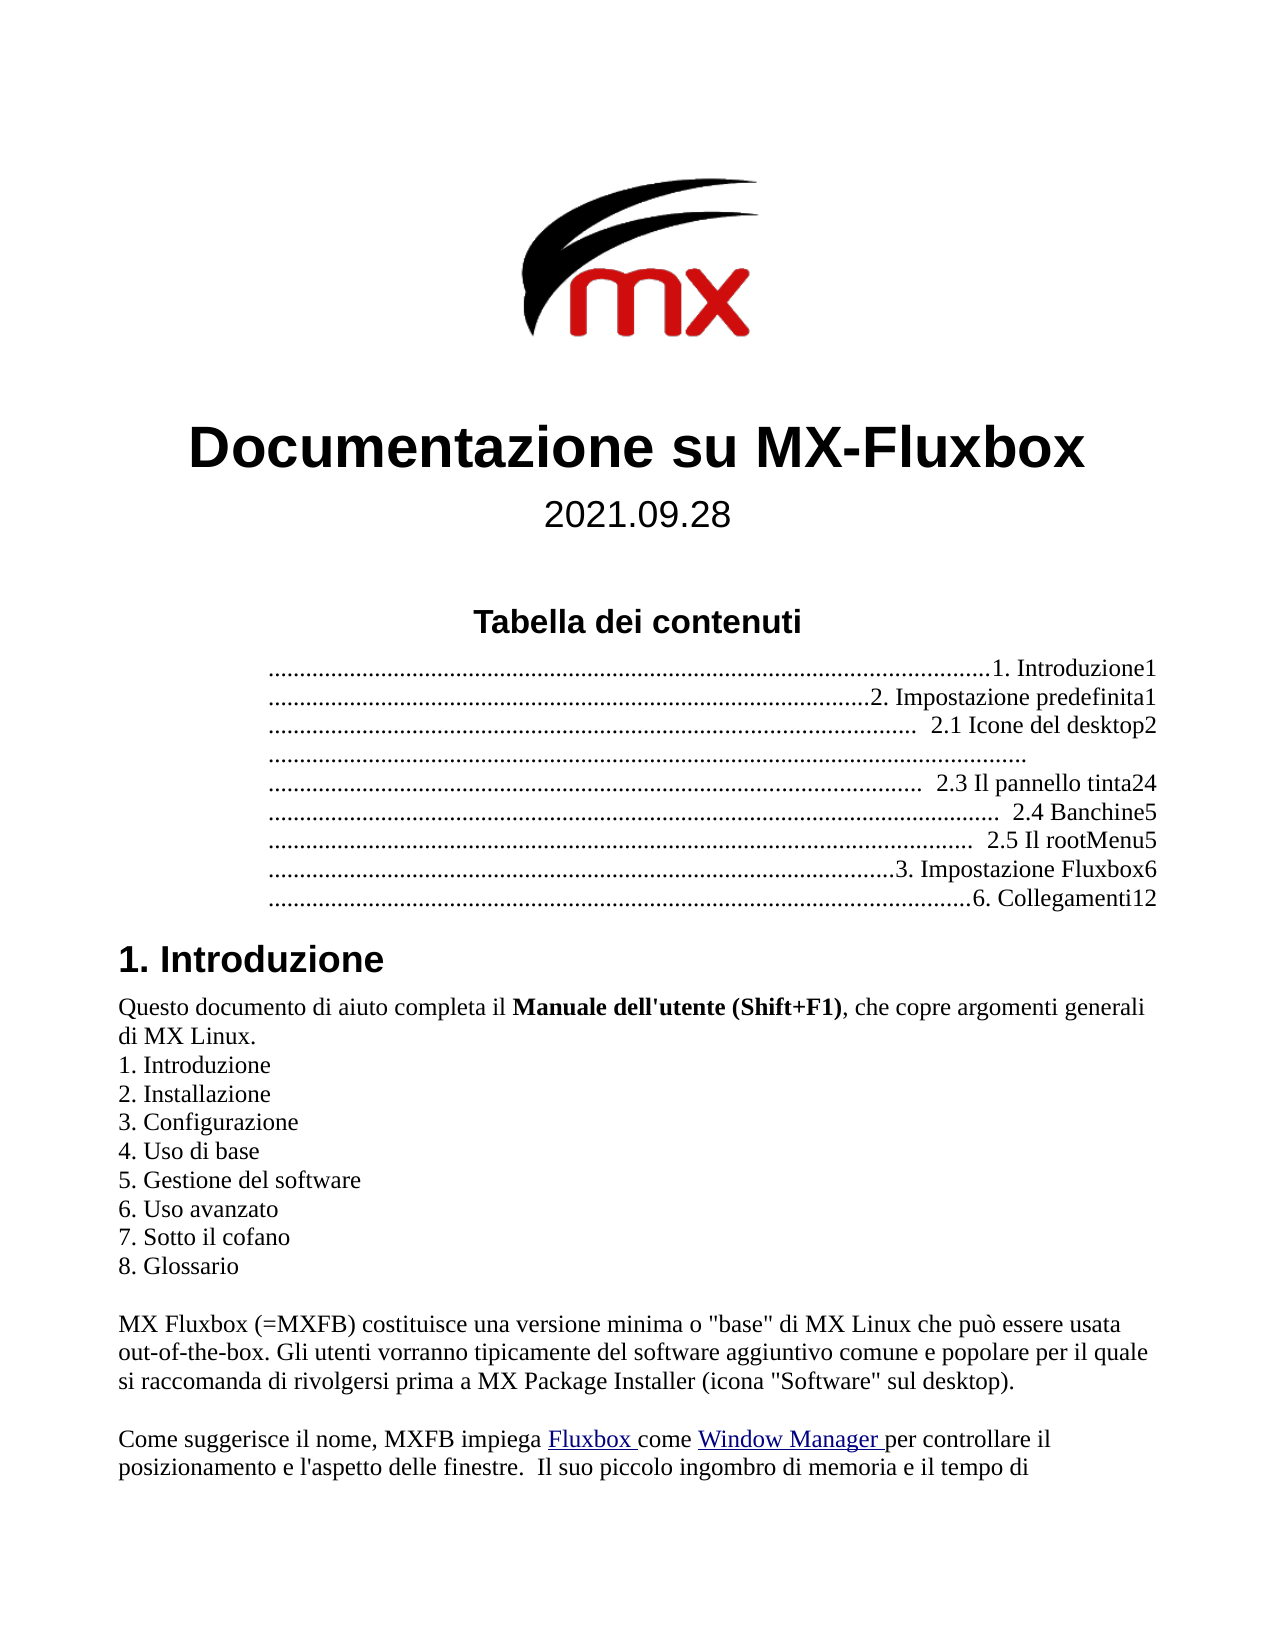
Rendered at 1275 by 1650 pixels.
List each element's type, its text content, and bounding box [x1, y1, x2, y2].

picture [497, 118, 778, 398]
text 5. Gestione del software [118, 1165, 1157, 1194]
text 6. Uso avanzato [118, 1194, 1157, 1222]
subtitle 1. Introduzione [118, 937, 1157, 980]
text 2. Installazione [118, 1079, 1157, 1107]
title Documentazione su MX-Fluxbox [118, 413, 1157, 480]
text Questo documento di aiuto completa il Manuale dell'utente (Shift+F1), che copre argomenti generali di MX Linux. [118, 992, 1157, 1050]
text MX Fluxbox (=MXFB) costituisce una versione minima o "base" di MX Linux che può essere usata out-of-the-box. Gli utenti vorranno tipicamente del software aggiuntivo comune e popolare per il quale si raccomanda di rivolgersi prima a MX Package Installer . [118, 1309, 1157, 1395]
text 8. Glossario [118, 1251, 1157, 1280]
text 3. Configurazione [118, 1107, 1157, 1136]
text 7. Sotto il cofano [118, 1222, 1157, 1251]
text 4. Uso di base [118, 1136, 1157, 1165]
text 1. Introduzione [118, 1050, 1157, 1079]
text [118, 1424, 1157, 1481]
